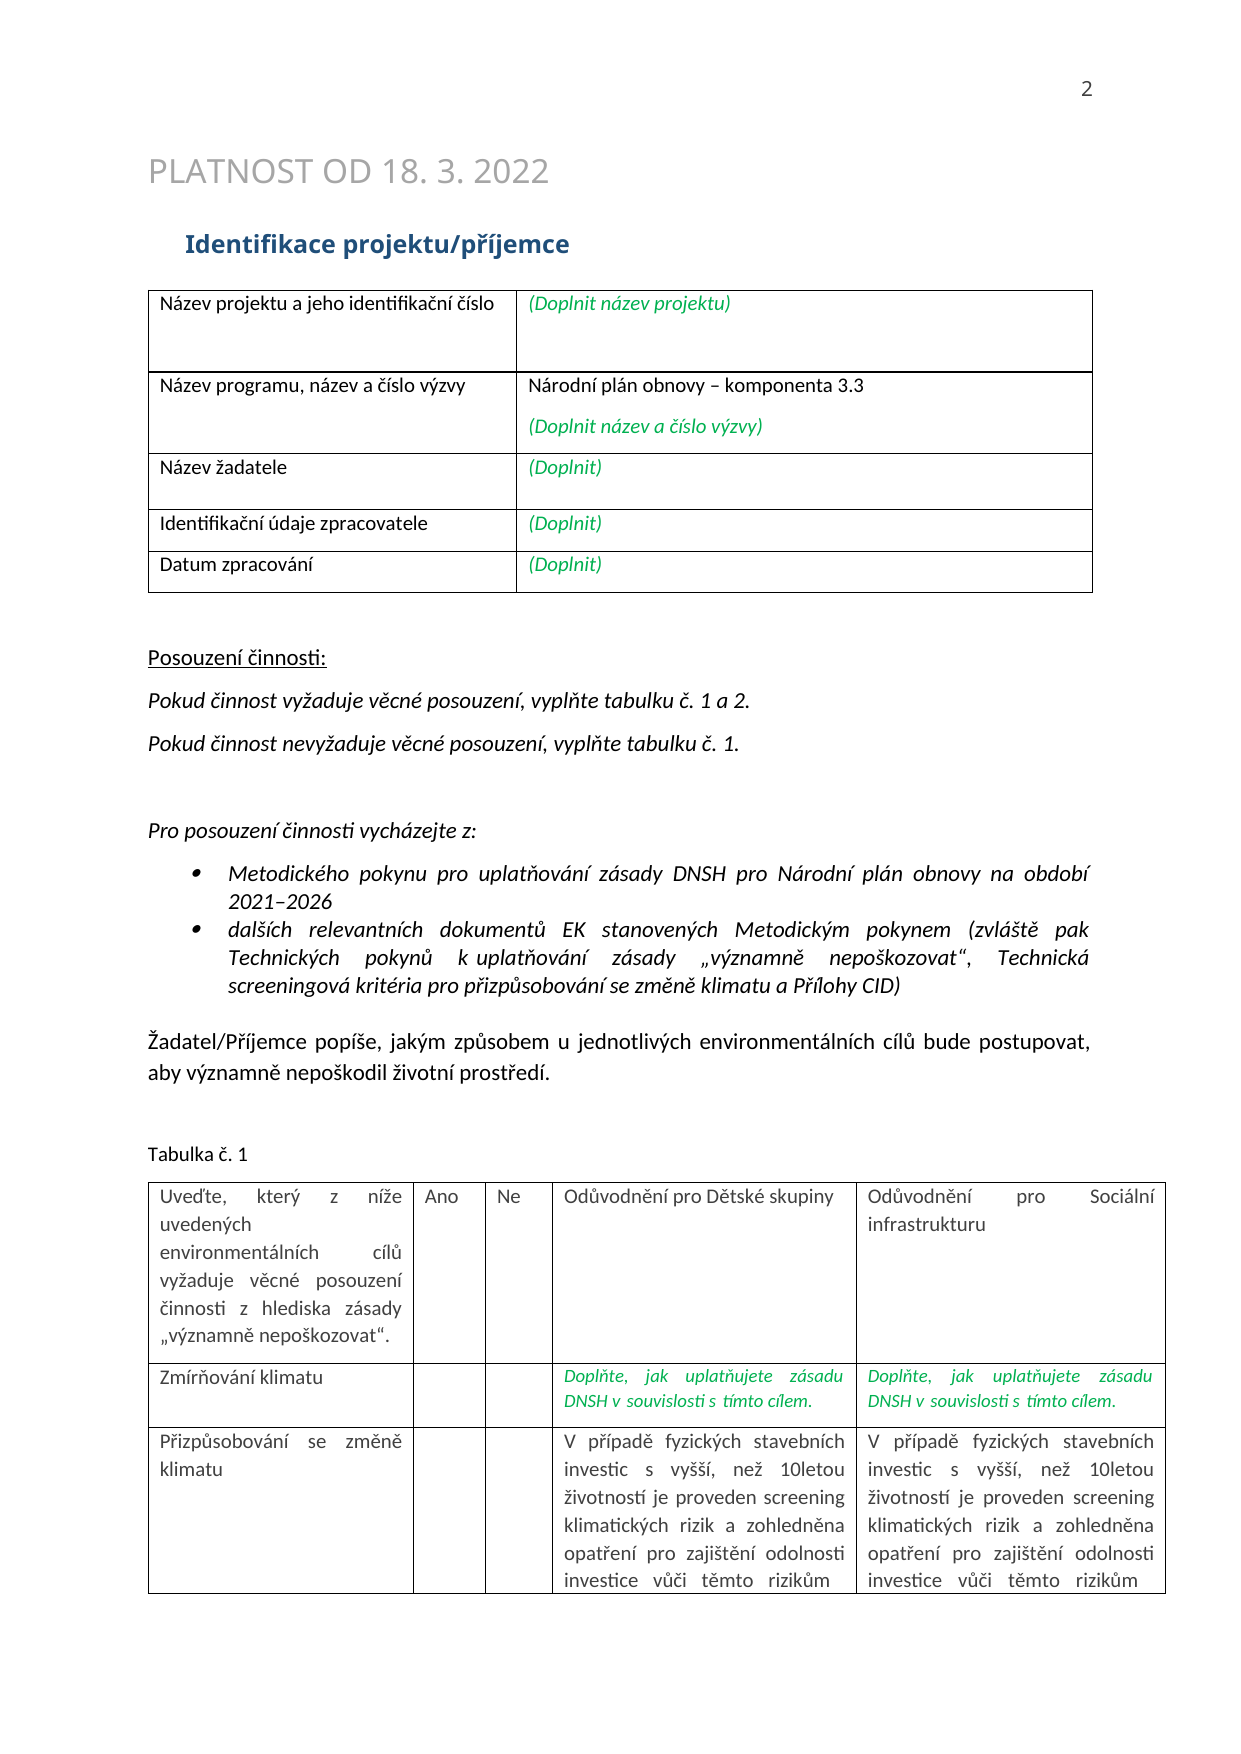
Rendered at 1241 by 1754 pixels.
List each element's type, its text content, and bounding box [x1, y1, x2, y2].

table_cell (Doplnit) [517, 552, 1092, 592]
table_header (Doplnit název projektu) [517, 291, 1092, 371]
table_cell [149, 1428, 413, 1593]
table_cell [414, 1364, 485, 1427]
table_cell Doplňte, jak uplatňujete zásadu DNSH v souvislosti s tímto cílem. [857, 1364, 1165, 1427]
text Pokud činnost nevyžaduje věcné posouzení, vyplňte tabulku č. 1. [148, 729, 1092, 757]
text Žadatel/Příjemce popíše, jakým způsobem u jednotlivých environmentálních cílů bude postupovat, aby významně nepoškodil životní prostředí. [148, 1027, 1092, 1086]
text PLATNOST OD 18. 3. 2022 [148, 148, 1092, 193]
table_header Uveďte, který z níže uvedených environmentálních cílů vyžaduje věcné posouzení činnosti z hlediska zásady „významně nepoškozovat“. [149, 1183, 413, 1363]
table_cell Národní plán obnovy – komponenta 3.3 (Doplnit název a číslo výzvy) [517, 373, 1092, 453]
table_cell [553, 1428, 856, 1593]
table_cell [486, 1364, 552, 1427]
list dalších relevantních dokumentů EK stanovených Metodickým pokynem (zvláště pak Technických pokynů k uplatňování zásady „významně nepoškozovat“, Technická screeningová kritéria pro přizpůsobování se změně klimatu a Přílohy CID) [190, 915, 1092, 999]
table_header Název projektu a jeho identifikační číslo [149, 291, 516, 371]
table_cell Doplňte, jak uplatňujete zásadu DNSH v souvislosti s tímto cílem. [553, 1364, 856, 1427]
text Posouzení činnosti: [148, 643, 1092, 671]
text Tabulka č. 1 [148, 1142, 1092, 1167]
table_cell [414, 1428, 485, 1593]
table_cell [857, 1428, 1165, 1593]
text Pokud činnost vyžaduje věcné posouzení, vyplňte tabulku č. 1 a 2. [148, 686, 1092, 714]
subtitle Identifikace projektu/příjemce [185, 227, 1092, 261]
table_header Odůvodnění pro Sociální infrastrukturu [857, 1183, 1165, 1363]
list Metodického pokynu pro uplatňování zásady DNSH pro Národní plán obnovy na období 2021–2026 [190, 859, 1092, 915]
text Pro posouzení činnosti vycházejte z: [148, 816, 1092, 844]
table_header Odůvodnění pro Dětské skupiny [553, 1183, 856, 1363]
table_cell Název žadatele [149, 454, 516, 509]
table_cell Datum zpracování [149, 552, 516, 592]
table_cell [486, 1428, 552, 1593]
table_cell (Doplnit) [517, 510, 1092, 551]
table_cell Název programu, název a číslo výzvy [149, 373, 516, 453]
table_cell Identifikační údaje zpracovatele [149, 510, 516, 551]
table_cell (Doplnit) [517, 454, 1092, 509]
table_cell Zmírňování klimatu [149, 1364, 413, 1427]
table_header Ne [486, 1183, 552, 1363]
table_header Ano [414, 1183, 485, 1363]
